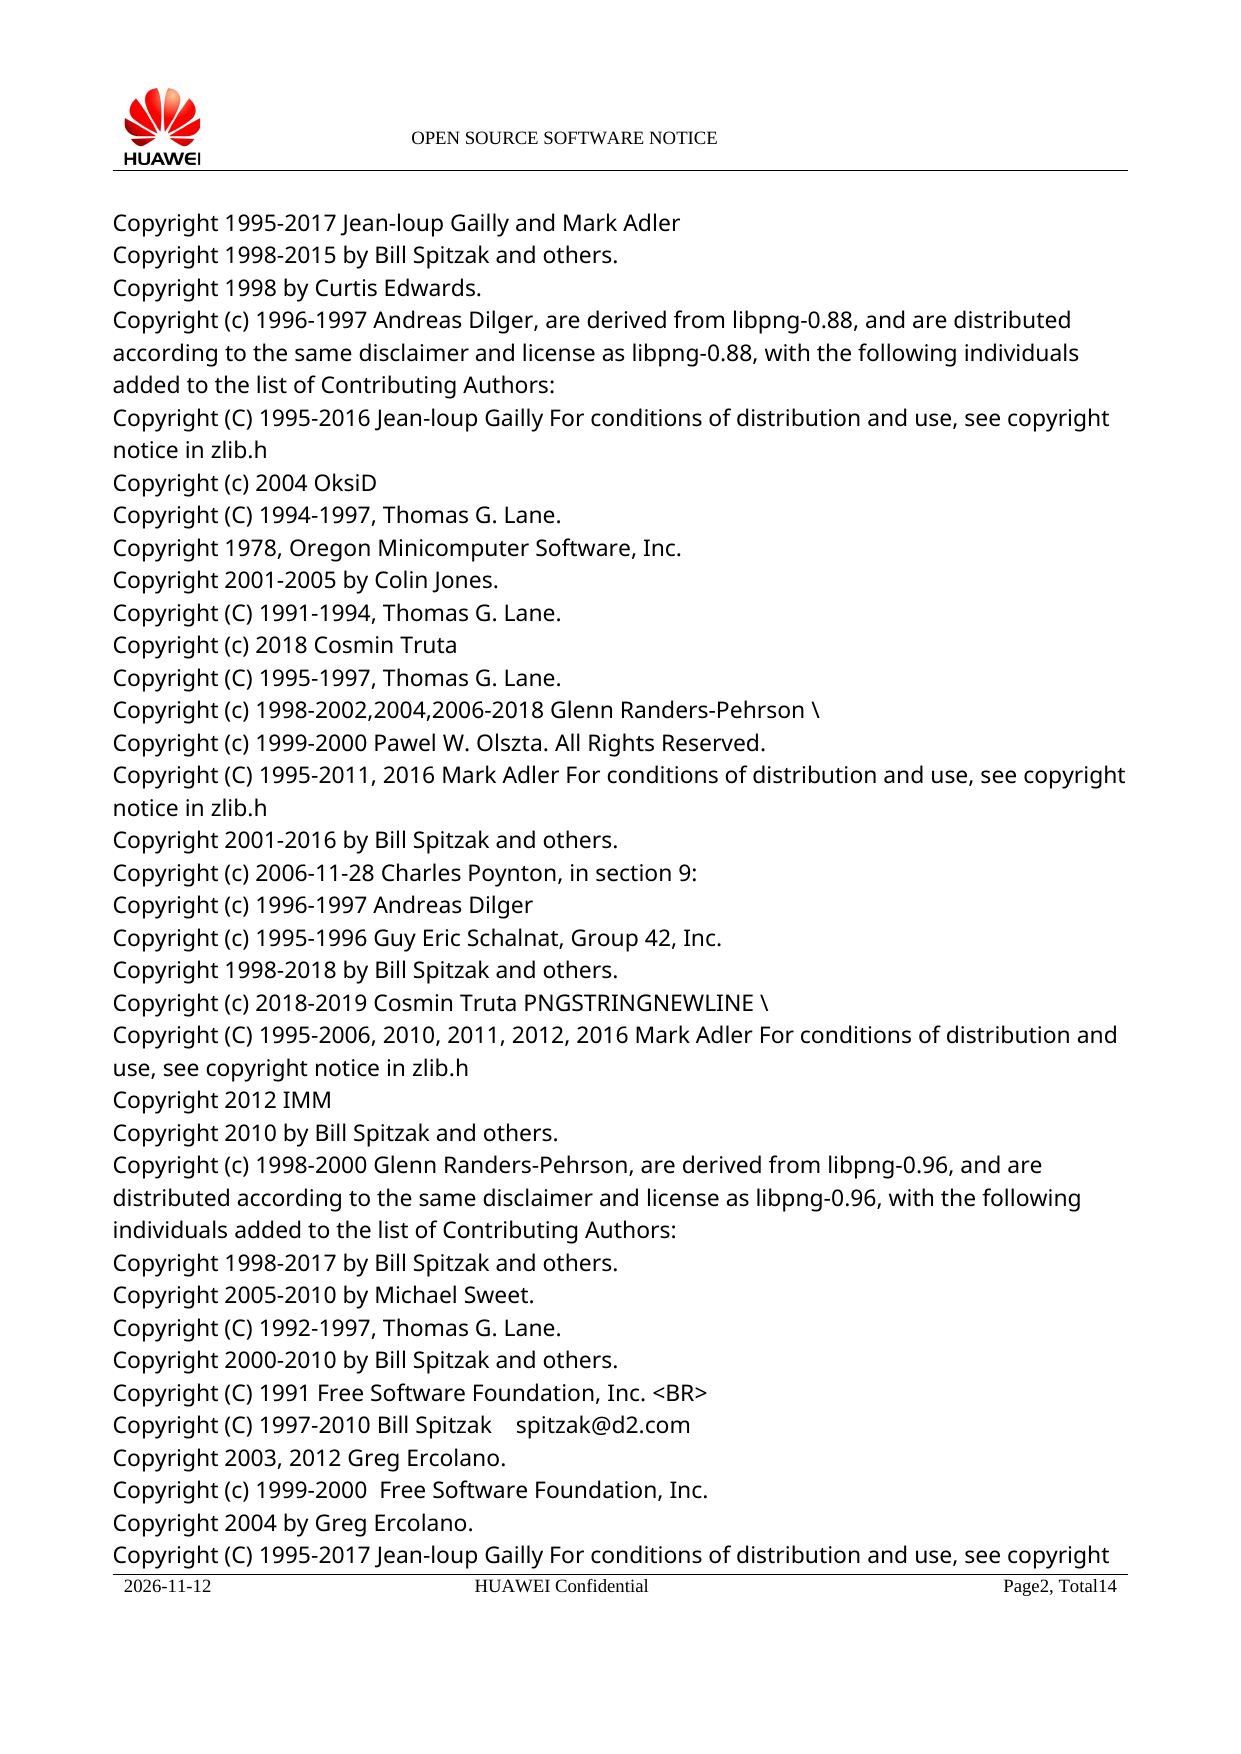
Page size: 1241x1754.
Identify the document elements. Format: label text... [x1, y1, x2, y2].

picture [124, 88, 201, 165]
